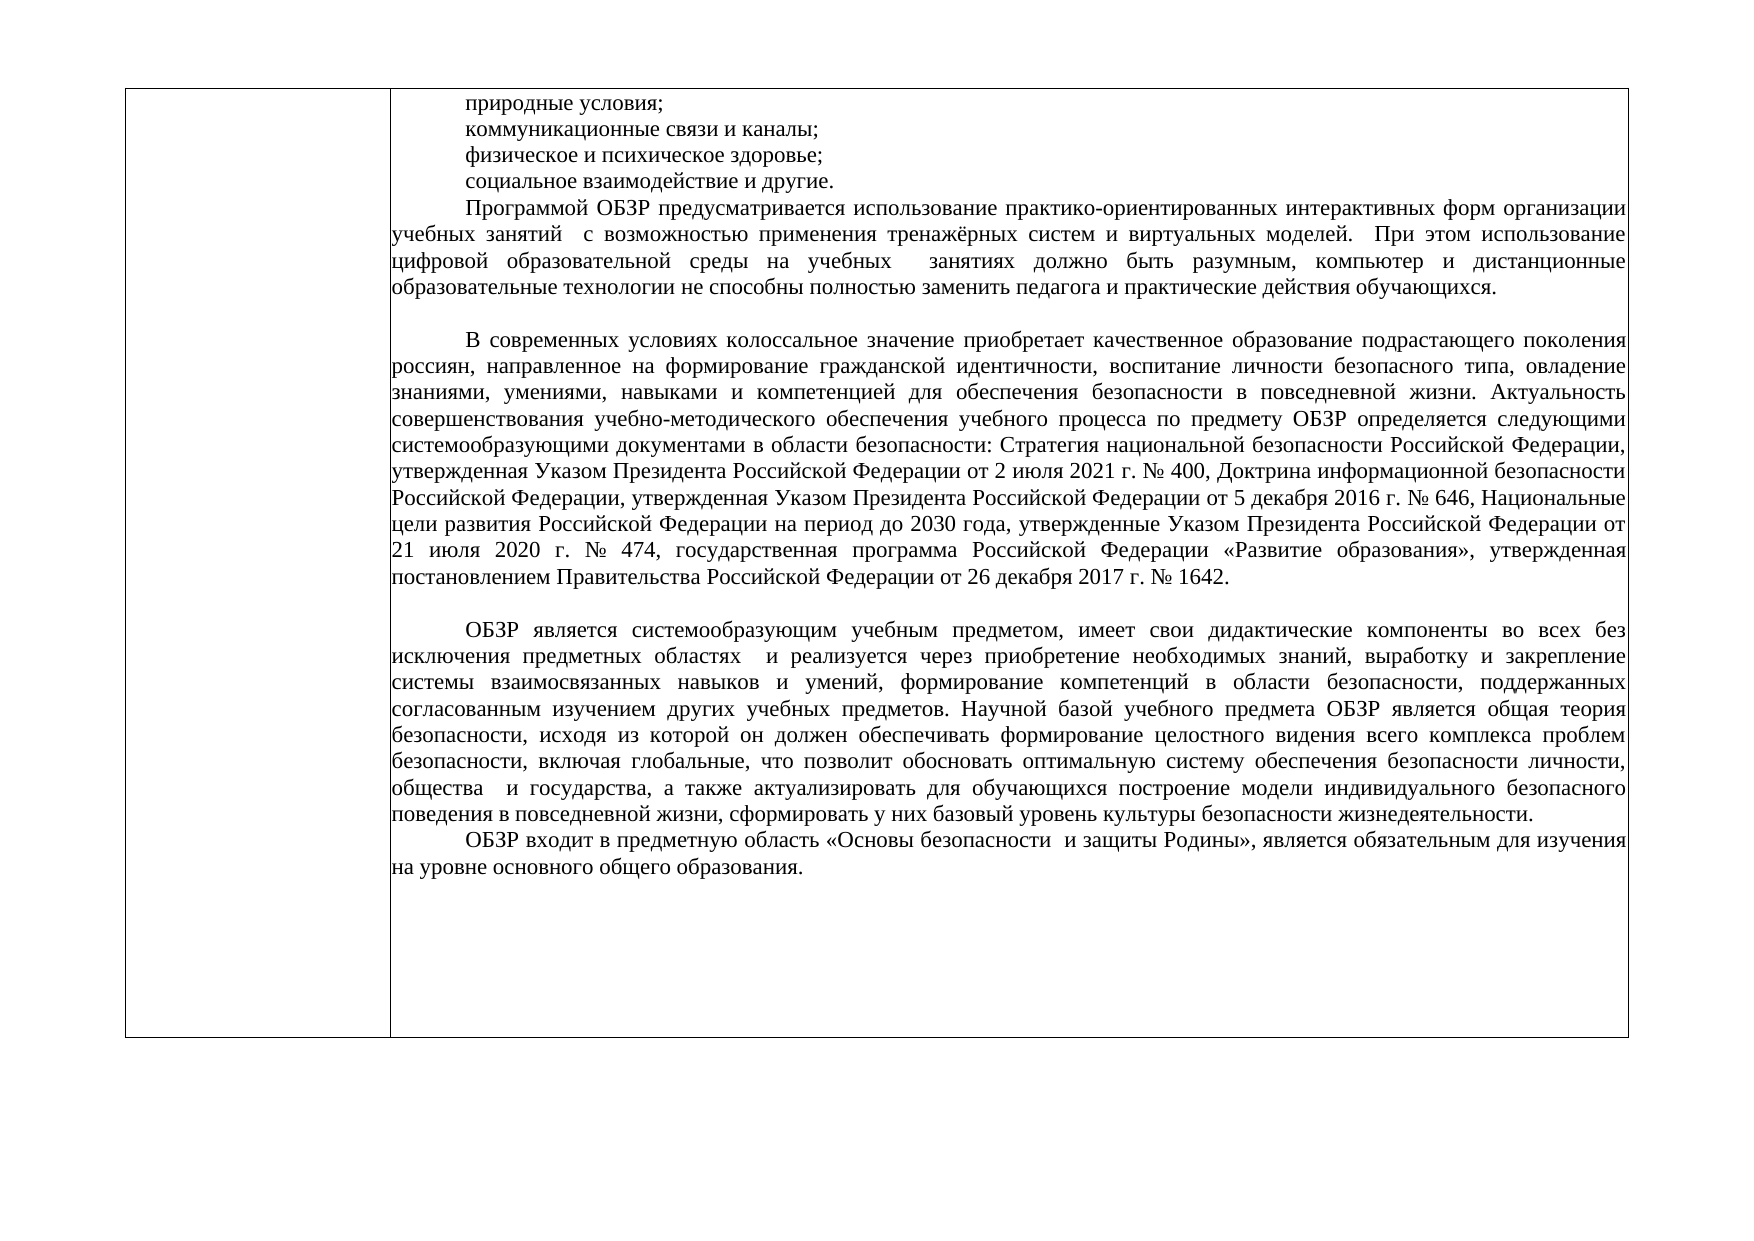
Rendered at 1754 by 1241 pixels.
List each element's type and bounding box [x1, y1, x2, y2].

table_cell [391, 89, 1628, 1037]
table_cell [126, 89, 390, 1037]
